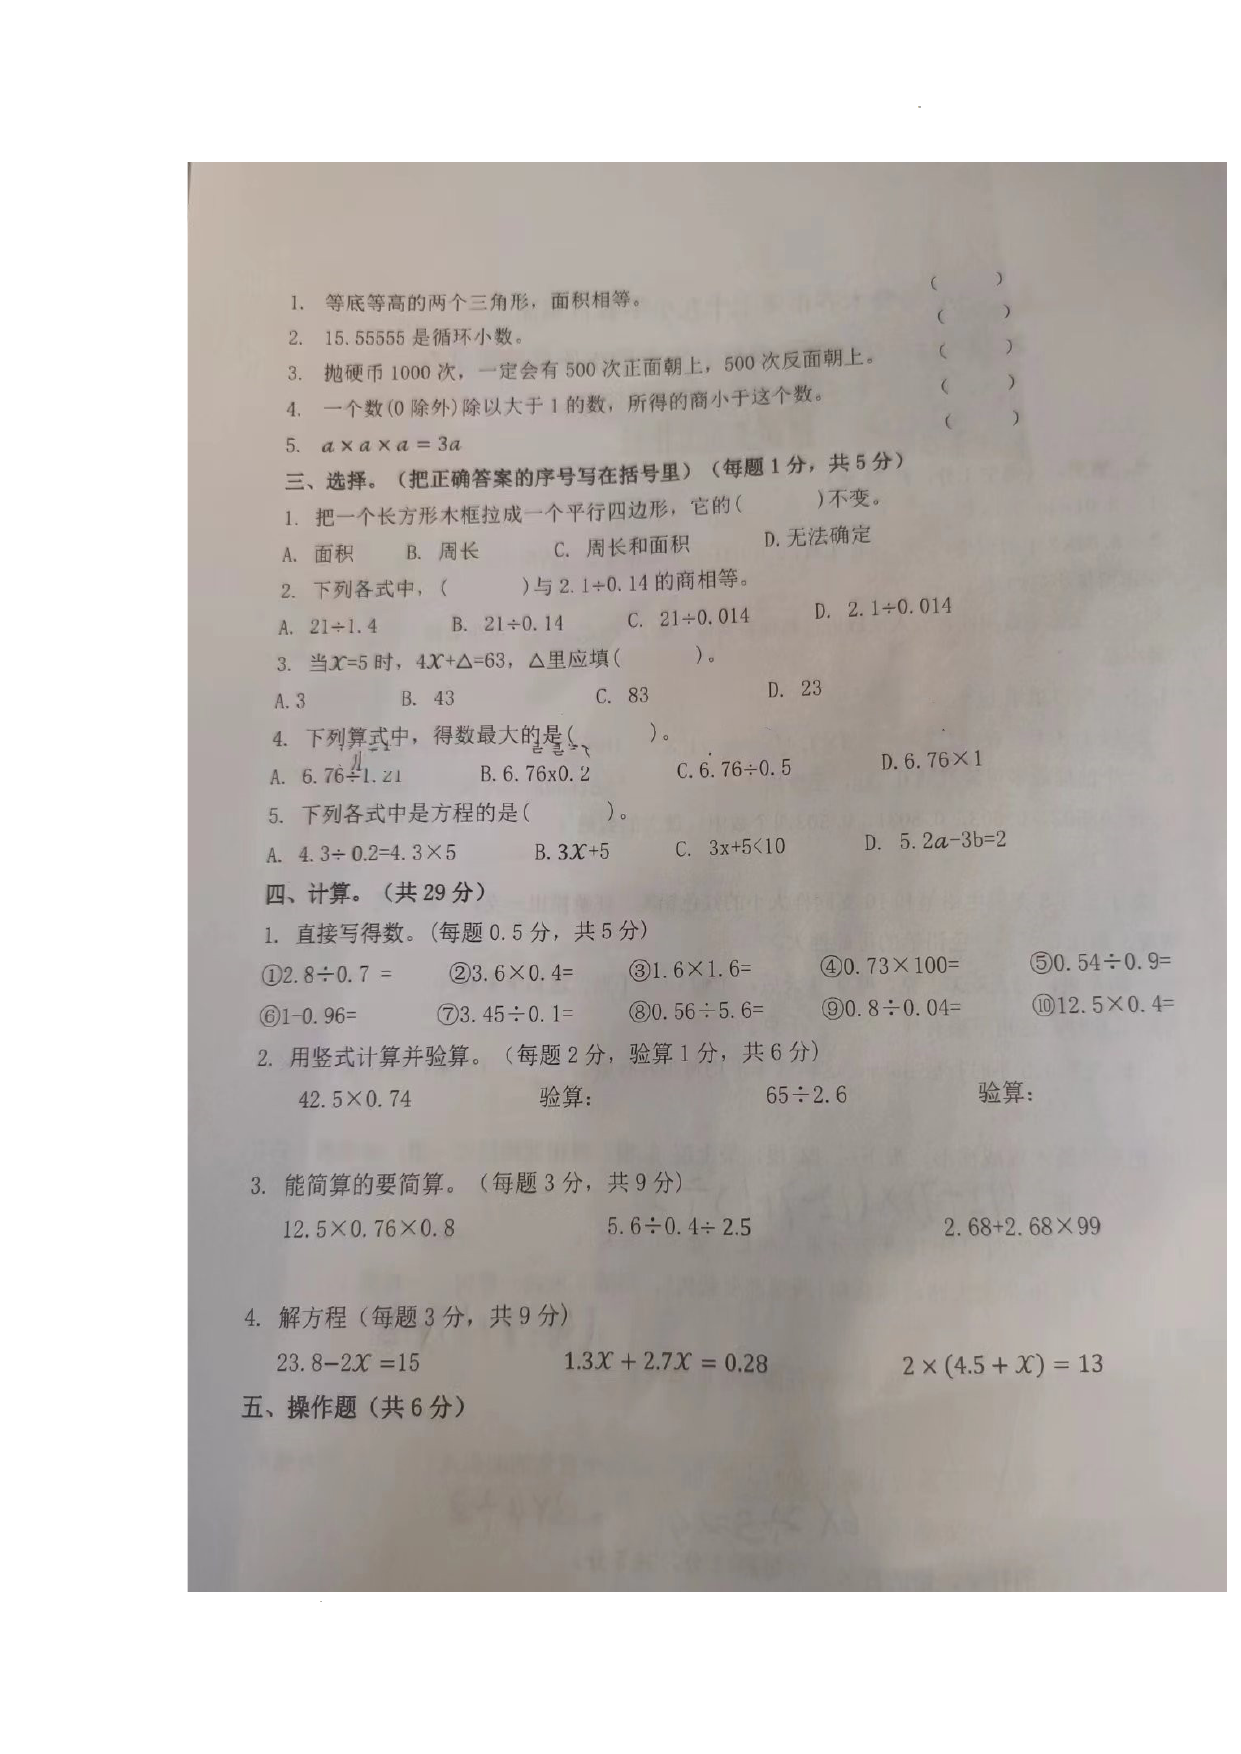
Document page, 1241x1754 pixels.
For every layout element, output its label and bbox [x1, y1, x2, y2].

picture [187, 162, 1227, 1592]
